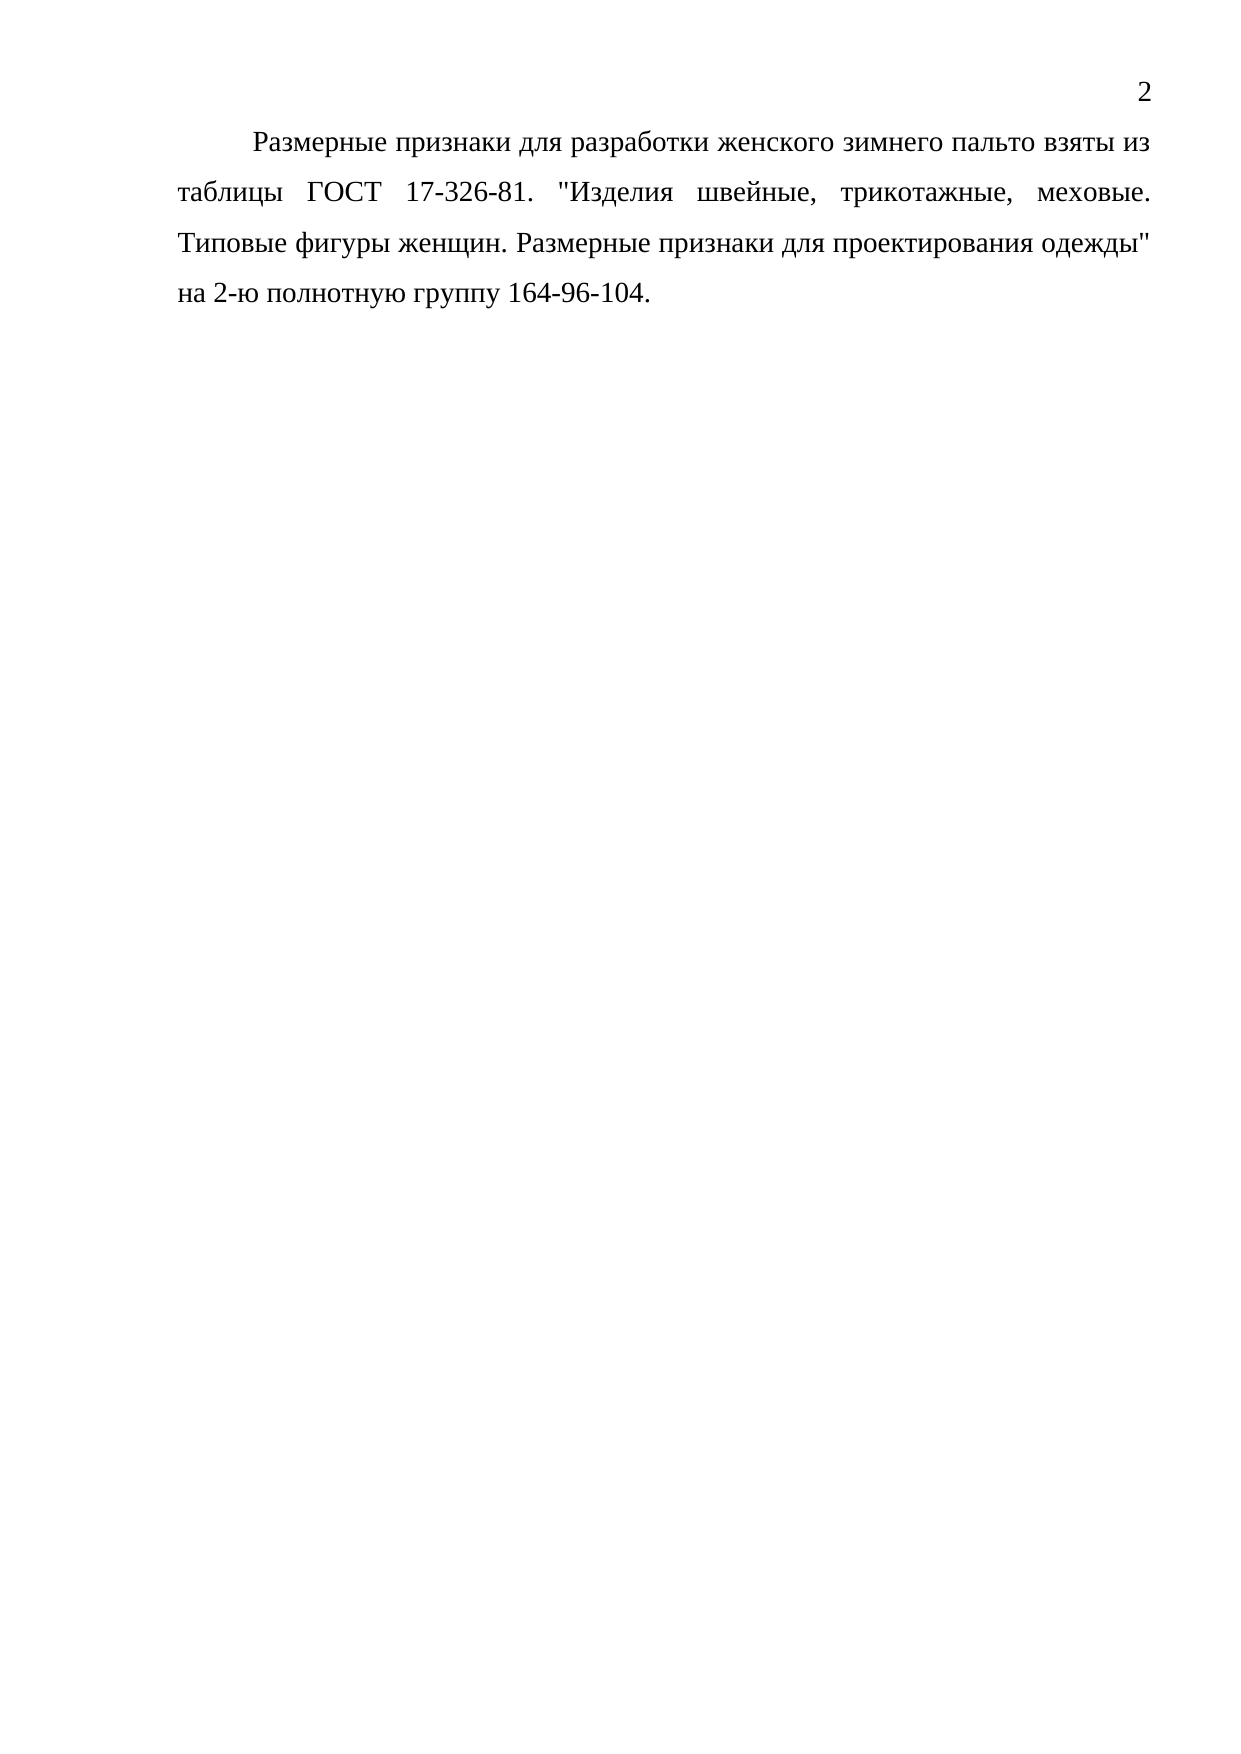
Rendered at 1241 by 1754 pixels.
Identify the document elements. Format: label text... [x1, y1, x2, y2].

text Размерные признаки для разработки женского зимнего пальто взяты из таблицы ГОСТ 17-326-81. "Изделия швейные, трикотажные, меховые. Типовые фигуры женщин. Размерные признаки для проектирования одежды" на 2-ю полнотную группу 164-96-104. [177, 124, 1152, 308]
